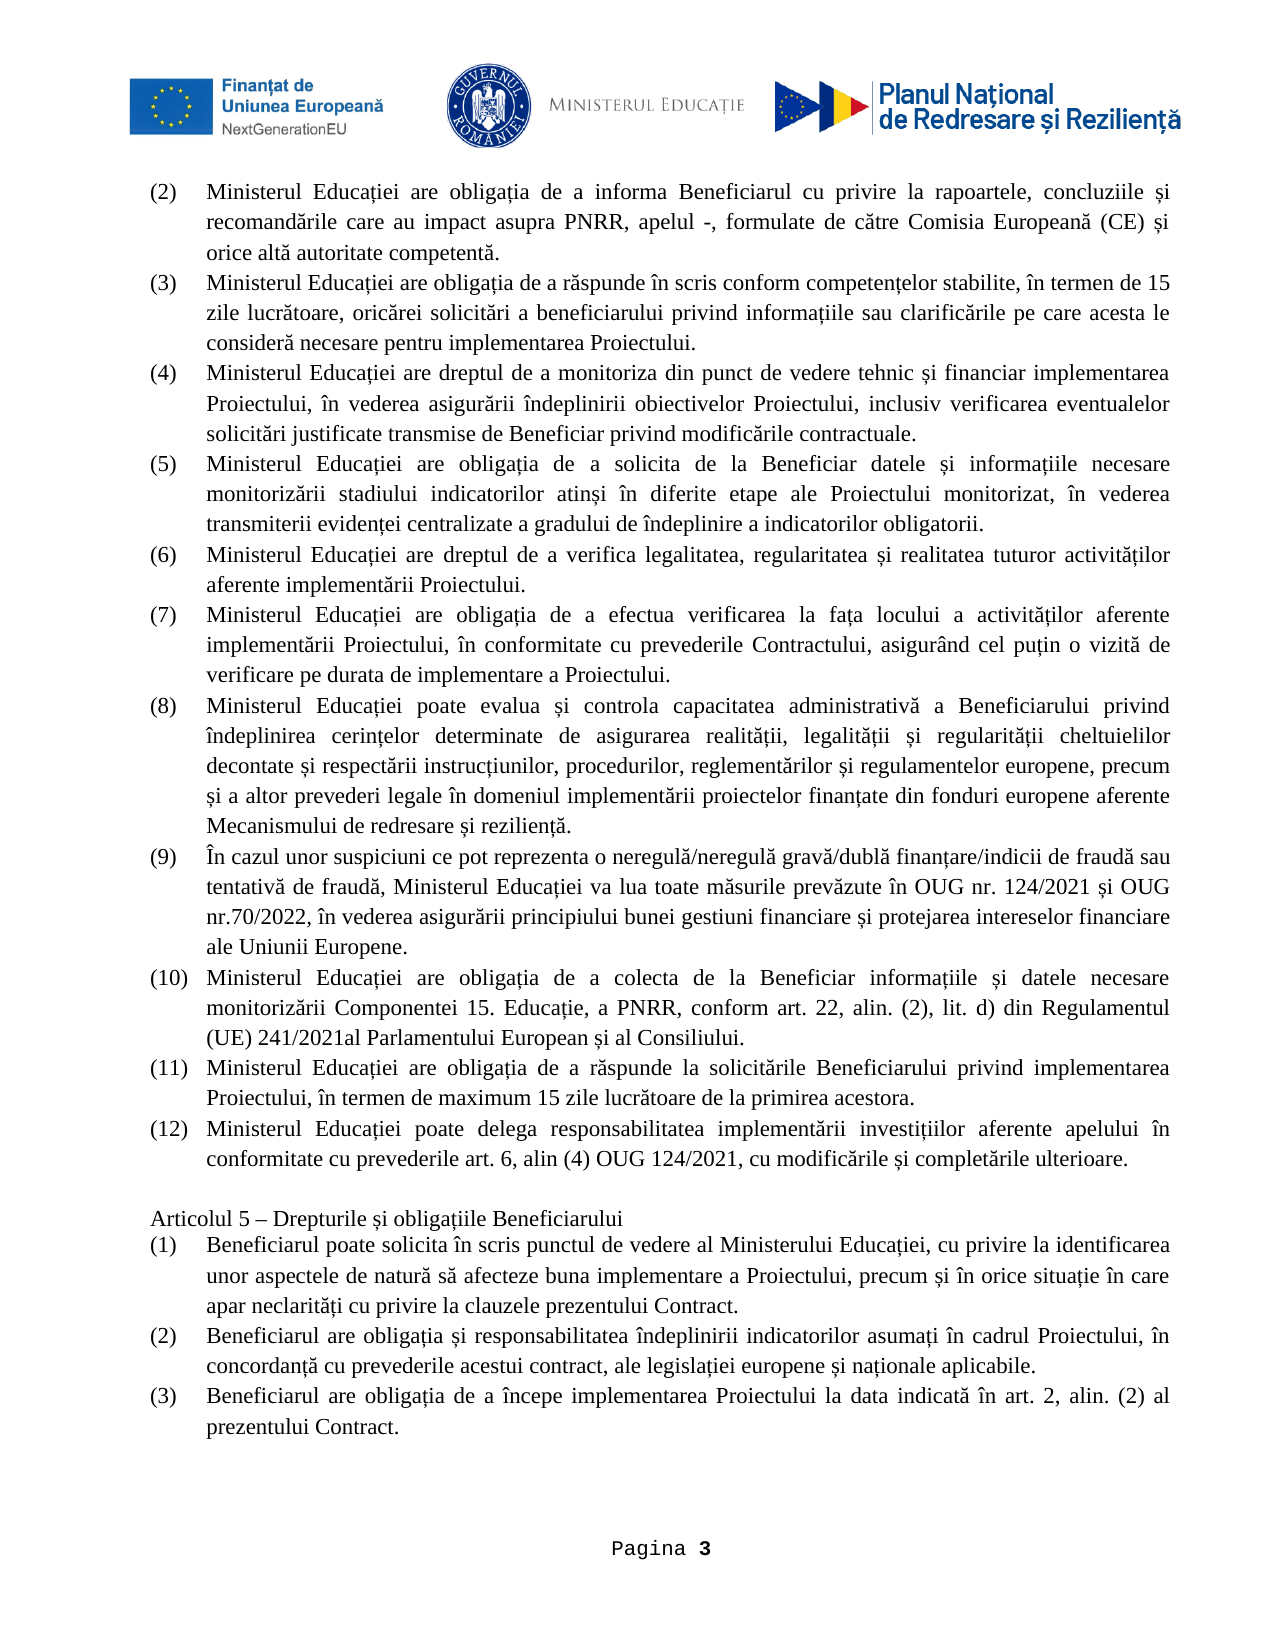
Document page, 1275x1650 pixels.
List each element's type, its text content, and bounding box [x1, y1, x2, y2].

picture [127, 67, 384, 140]
list Ministerul Educației are obligația de a răspunde în scris conform competențelor stabilite, în termen de 15 zile lucrătoare, oricărei solicitări a beneficiarului privind informațiile sau clarificările pe care acesta le consideră necesare pentru implementarea Proiectului. [150, 269, 1172, 356]
list Ministerul Educației are obligația de a informa Beneficiarul cu privire la rapoartele, concluziile și recomandările care au impact asupra PNRR, apelul -, formulate de către Comisia Europeană (CE) și orice altă autoritate competentă. [150, 178, 1172, 265]
list Beneficiarul are obligația și responsabilitatea îndeplinirii indicatorilor asumați în cadrul Proiectului, în concordanță cu prevederile acestui contract, ale legislației europene și naționale aplicabile. [150, 1322, 1172, 1379]
list Ministerul Educației are dreptul de a monitoriza din punct de vedere tehnic și financiar implementarea Proiectului, în vederea asigurării îndeplinirii obiectivelor Proiectului, inclusiv verificarea eventualelor solicitări justificate transmise de Beneficiar privind modificările contractuale. [150, 359, 1172, 446]
list Beneficiarul are obligația de a începe implementarea Proiectului la data indicată în art. 2, alin. (2) al prezentului Contract. [150, 1383, 1172, 1439]
list Ministerul Educației are dreptul de a verifica legalitatea, regularitatea și realitatea tuturor activităților aferente implementării Proiectului. [150, 541, 1172, 597]
picture [768, 74, 1185, 140]
list Beneficiarul poate solicita în scris punctul de vedere al Ministerului Educației, cu privire la identificarea unor aspectele de natură să afecteze buna implementare a Proiectului, precum și în orice situație în care apar neclarități cu privire la clauzele prezentului Contract. [150, 1232, 1172, 1318]
list Ministerul Educației are obligația de a efectua verificarea la fața locului a activităților aferente implementării Proiectului, în conformitate cu prevederile Contractului, asigurând cel puțin o vizită de verificare pe durata de implementare a Proiectului. [150, 601, 1172, 688]
list Ministerul Educației poate delega responsabilitatea implementării investițiilor aferente apelului în conformitate cu prevederile art. 6, alin (4) OUG 124/2021, cu modificările și completările ulterioare. [150, 1114, 1172, 1171]
list Ministerul Educației are obligația de a colecta de la Beneficiar informațiile și datele necesare monitorizării Componentei 15. Educație, a PNRR, conform art. 22, alin. (2), lit. d) din Regulamentul (UE) 241/2021al Parlamentului European și al Consiliului. [150, 963, 1172, 1050]
list În cazul unor suspiciuni ce pot reprezenta o neregulă/neregulă gravă/dublă finanțare/indicii de fraudă sau tentativă de fraudă, Ministerul Educației va lua toate măsurile prevăzute în OUG nr. 124/2021 și OUG nr.70/2022, în vederea asigurării principiului bunei gestiuni financiare și protejarea intereselor financiare ale Uniunii Europene. [150, 843, 1172, 960]
list Ministerul Educației poate evalua și controla capacitatea administrativă a Beneficiarului privind îndeplinirea cerințelor determinate de asigurarea realității, legalității și regularității cheltuielilor decontate și respectării instrucțiunilor, procedurilor, reglementărilor și regulamentelor europene, precum și a altor prevederi legale în domeniul implementării proiectelor finanțate din fonduri europene aferente Mecanismului de redresare și reziliență. [150, 692, 1172, 839]
list Ministerul Educației are obligația de a răspunde la solicitările Beneficiarului privind implementarea Proiectului, în termen de maximum 15 zile lucrătoare de la primirea acestora. [150, 1054, 1172, 1111]
text Articolul 5 – Drepturile și obligațiile Beneficiarului [150, 1205, 1172, 1232]
list Ministerul Educației are obligația de a solicita de la Beneficiar datele și informațiile necesare monitorizării stadiului indicatorilor atinși în diferite etape ale Proiectului monitorizat, în vederea transmiterii evidenței centralizate a gradului de îndeplinire a indicatorilor obligatorii. [150, 450, 1172, 537]
picture [445, 62, 746, 148]
